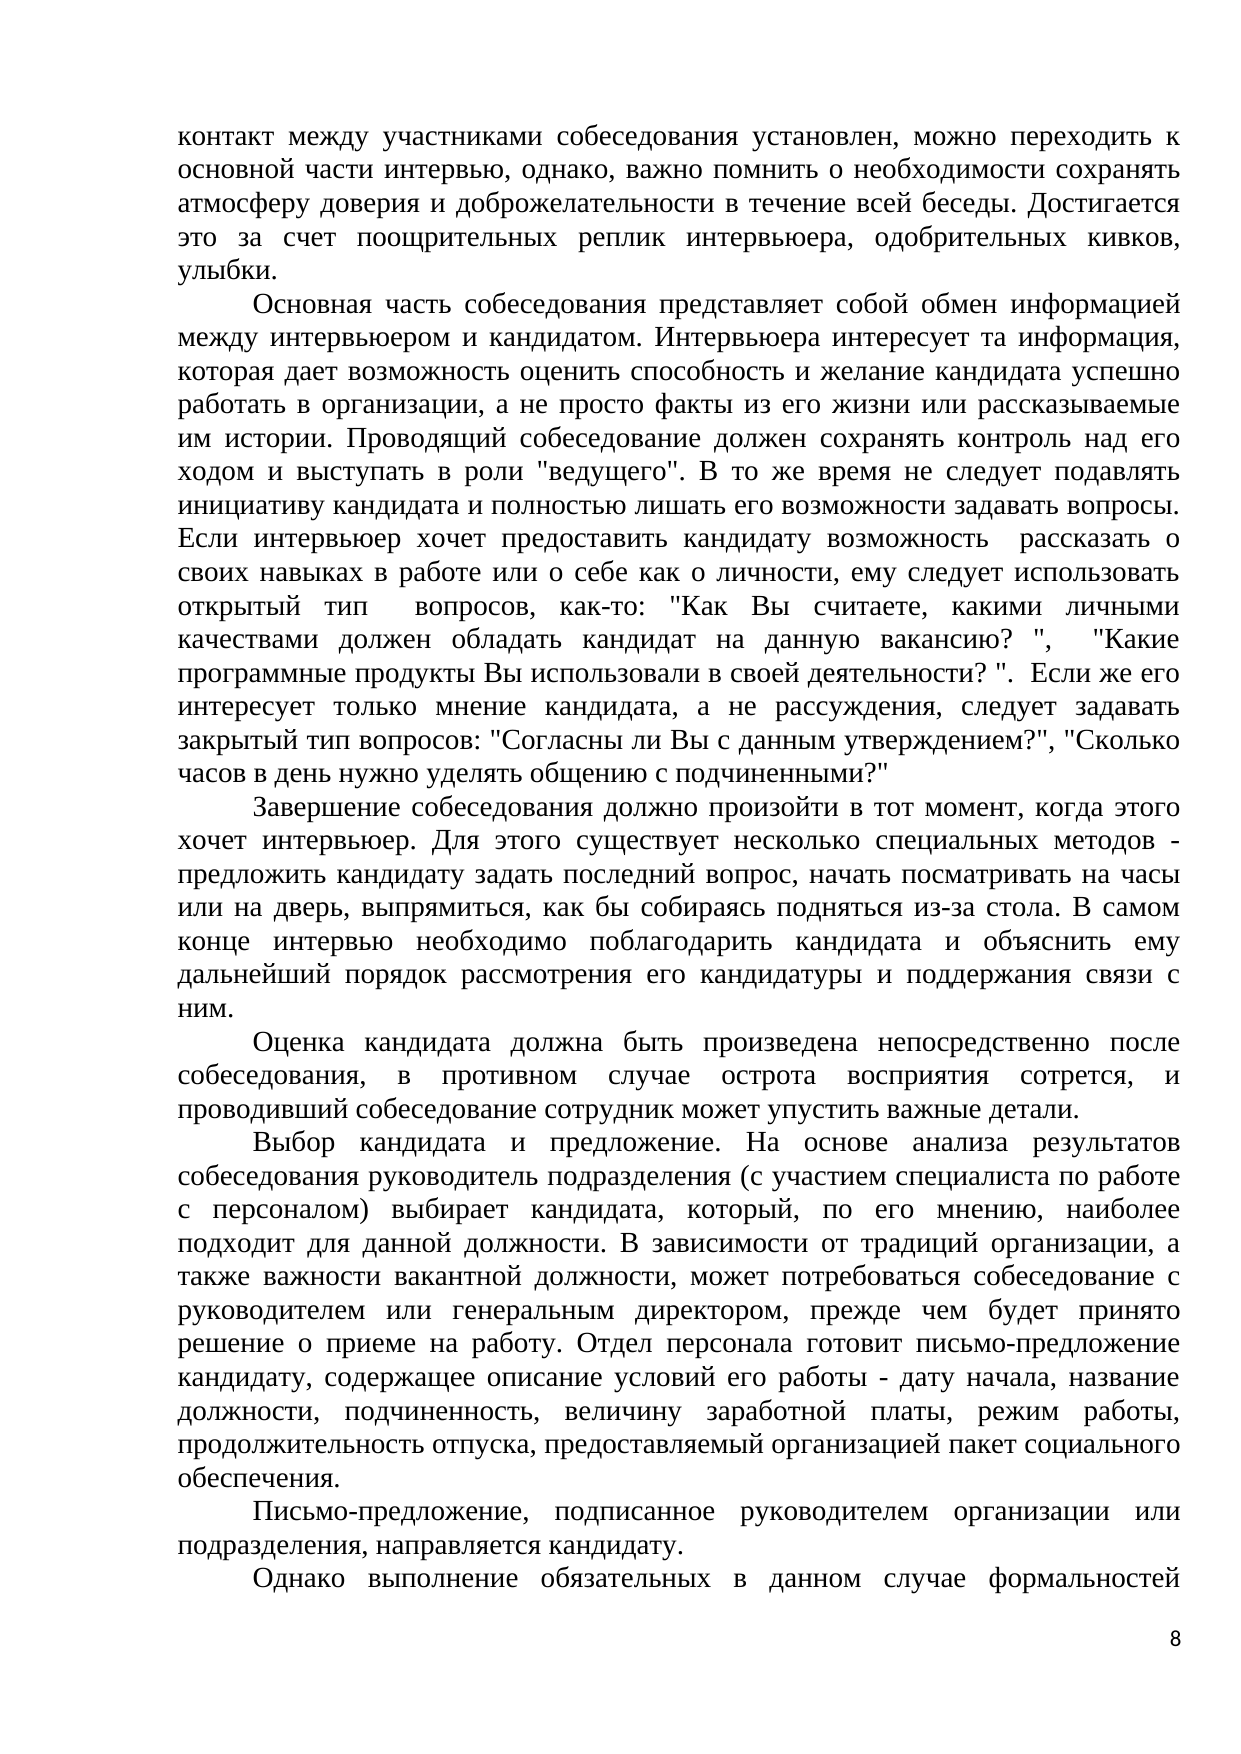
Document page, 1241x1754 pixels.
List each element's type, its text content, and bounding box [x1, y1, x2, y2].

text Основная часть собеседования представляет собой обмен информацией между интервьюером и кандидатом. Интервьюера интересует та информация, которая дает возможность оценить способность и желание кандидата успешно работать в организации, а не просто факты из его жизни или рассказываемые им истории. Проводящий собеседование должен сохранять контроль над его ходом и выступать в роли "ведущего". В то же время не следует подавлять инициативу кандидата и полностью лишать его возможности задавать вопросы. Если интервьюер хочет предоставить кандидату возможность рассказать о своих навыках в работе или о себе как о личности, ему следует использовать открытый тип вопросов, как-то: "Как Вы считаете, какими личными качествами должен обладать кандидат на данную вакансию? ", "Какие программные продукты Вы использовали в своей деятельности? ". Если же его интересует только мнение кандидата, а не рассуждения, следует задавать закрытый тип вопросов: "Согласны ли Вы с данным утверждением?", "Сколько часов в день нужно уделять общению с подчиненными?" [177, 286, 1181, 789]
text Выбор кандидата и предложение. На основе анализа результатов собеседования руководитель подразделения (с участием специалиста по работе с персоналом) выбирает кандидата, который, по его мнению, наиболее подходит для данной должности. В зависимости от традиций организации, а также важности вакантной должности, может потребоваться собеседование с руководителем или генеральным директором, прежде чем будет принято решение о приеме на работу. Отдел персонала готовит письмо-предложение кандидату, содержащее описание условий его работы - дату начала, название должности, подчиненность, величину заработной платы, режим работы, продолжительность отпуска, предоставляемый организацией пакет социального обеспечения. [177, 1124, 1181, 1493]
text Письмо-предложение, подписанное руководителем организации или подразделения, направляется кандидату. [177, 1493, 1181, 1560]
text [177, 1560, 1181, 1594]
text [177, 118, 1181, 286]
text Завершение собеседования должно произойти в тот момент, когда этого хочет интервьюер. Для этого существует несколько специальных методов - предложить кандидату задать последний вопрос, начать посматривать на часы или на дверь, выпрямиться, как бы собираясь подняться из-за стола. В самом конце интервью необходимо поблагодарить кандидата и объяснить ему дальнейший порядок рассмотрения его кандидатуры и поддержания связи с ним. [177, 789, 1181, 1024]
text Оценка кандидата должна быть произведена непосредственно после собеседования, в противном случае острота восприятия сотрется, и проводивший собеседование сотрудник может упустить важные детали. [177, 1024, 1181, 1124]
